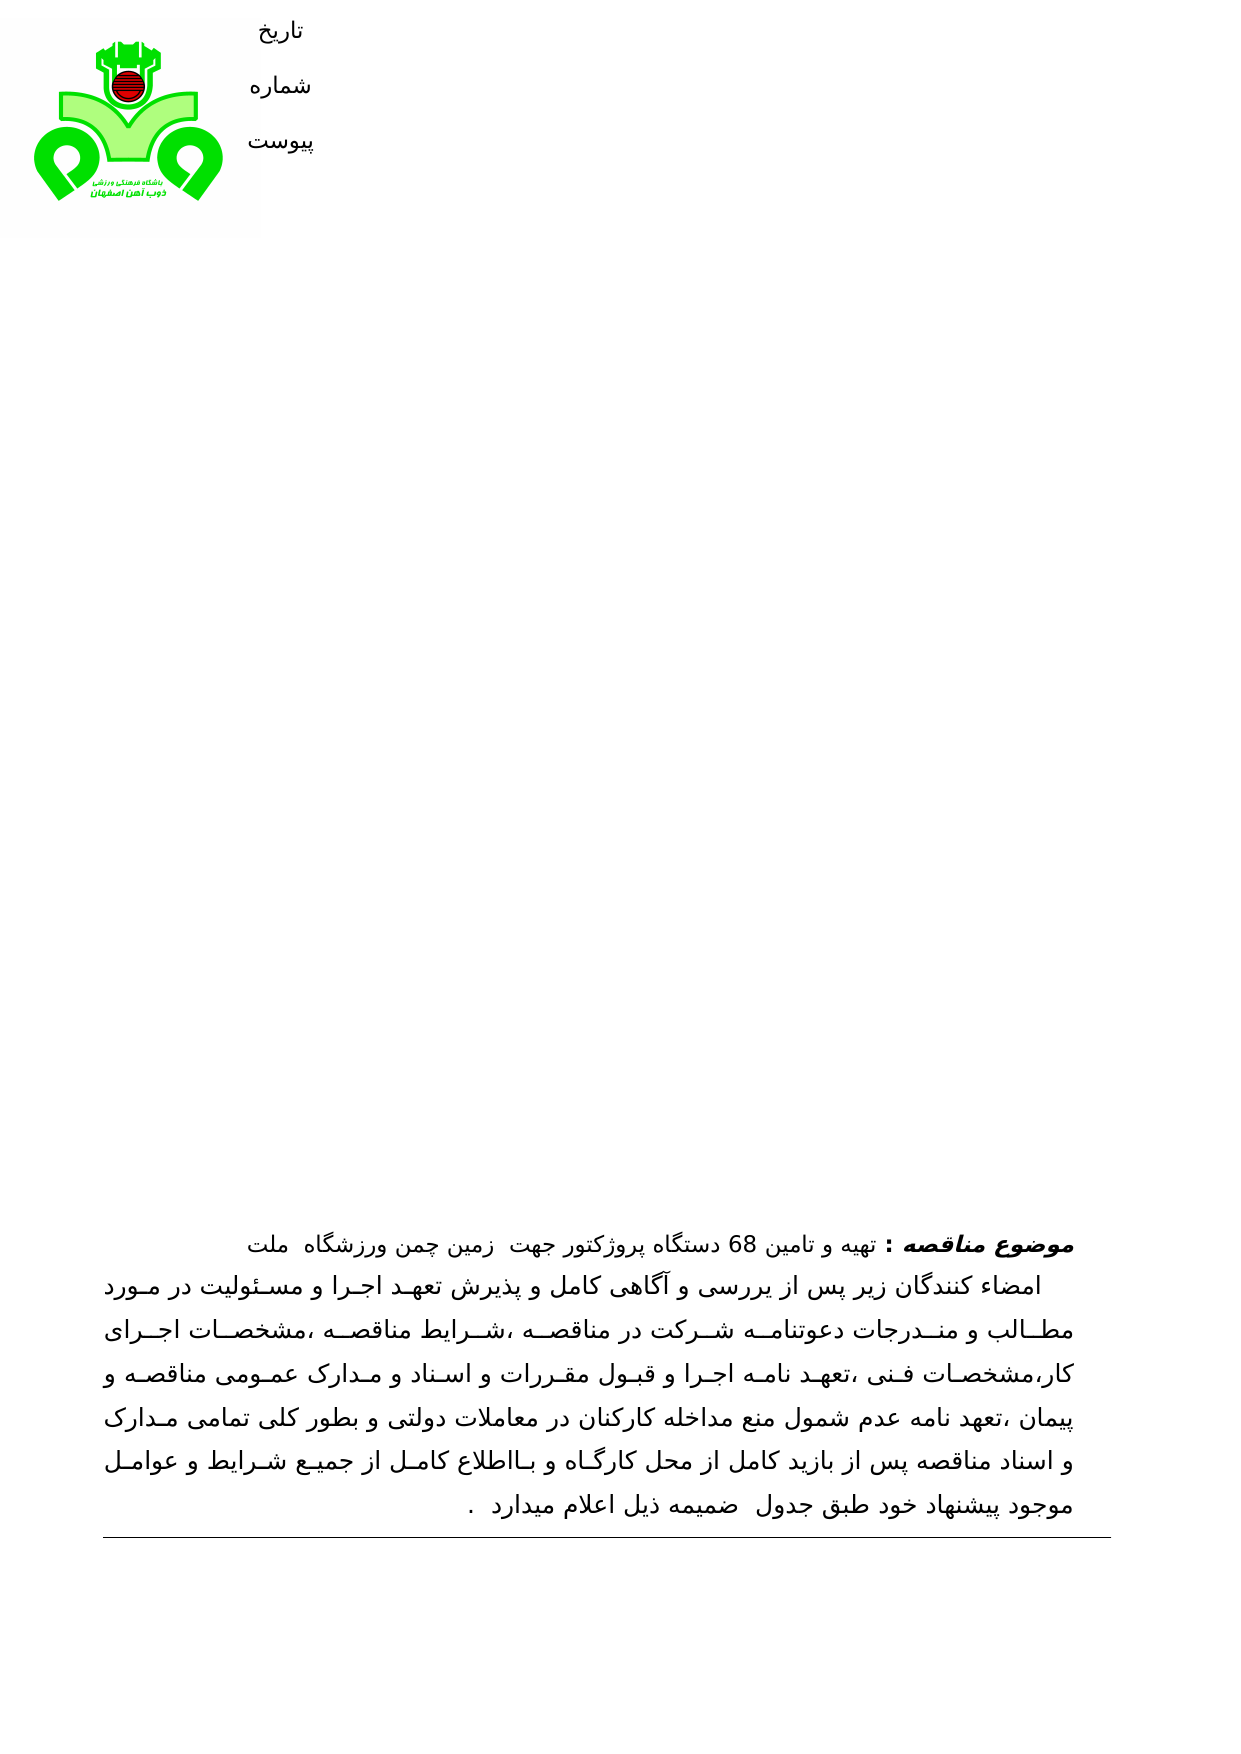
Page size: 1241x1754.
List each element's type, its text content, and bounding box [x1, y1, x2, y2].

text موضوع مناقصه : تهیه و تامین 68 دستگاه پروژکتور جهت زمین چمن ورزشگاه ملت [103, 1231, 1074, 1258]
picture [0, 18, 261, 238]
text امضاء کنندگان زیر پس از یررسی و آگاهی کامل و پذیرش تعهد اجرا و مسئولیت در مورد مطالب و مندرجات دعوتنامه شرکت در مناقصه ،شرایط مناقصه ،مشخصات اجرای کار،مشخصات فنی ،تعهد نامه اجرا و قبول مقررات و اسناد و مدارک عمومی مناقصه و پیمان ،تعهد نامه عدم شمول منع مداخله کارکنان در معاملات دولتی و بطور کلی تمامی مدارک و اسناد مناقصه پس از بازید کامل از محل کارگاه و بااطلاع کامل از جمیع شرایط و عوامل موجود پیشنهاد خود طبق جدول ضمیمه ذیل اعلام میدارد . [103, 1271, 1074, 1519]
